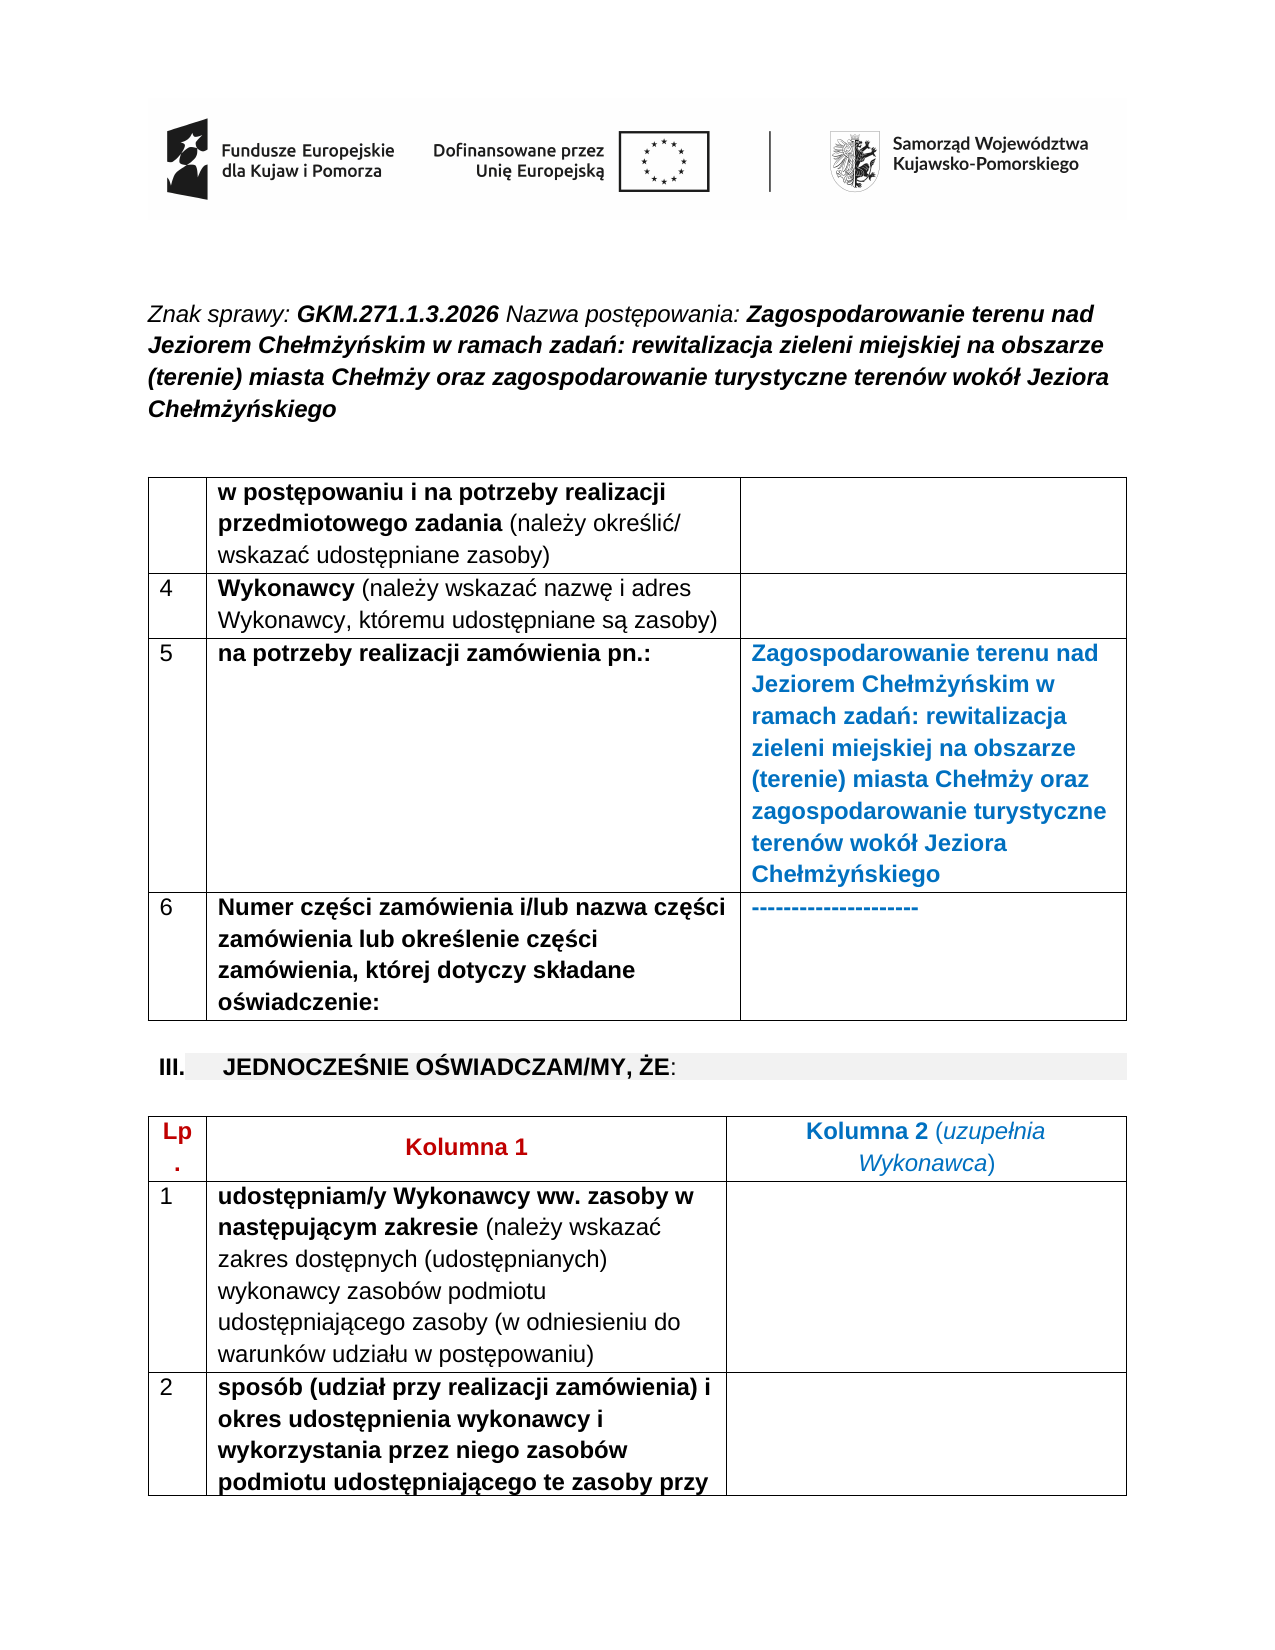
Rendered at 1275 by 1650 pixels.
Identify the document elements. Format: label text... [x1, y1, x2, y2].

list JEDNOCZEŚNIE OŚWIADCZAM/MY, ŻE: [185, 1053, 1127, 1080]
table_cell 5 [149, 639, 206, 892]
table_cell 3 [149, 478, 206, 573]
picture [147, 98, 1128, 220]
table_cell [741, 574, 1126, 637]
table_cell 6 [149, 893, 206, 1020]
table_cell [727, 1373, 1126, 1495]
table_header Kolumna 2 (uzupełnia Wykonawca) [727, 1117, 1126, 1181]
table_cell [727, 1182, 1126, 1372]
table_cell --------------------- [741, 893, 1126, 1020]
table_cell 1 [149, 1182, 206, 1372]
table_cell 4 [149, 574, 206, 637]
table_cell Zagospodarowanie terenu nad Jeziorem Chełmżyńskim w ramach zadań: rewitalizacja zieleni miejskiej na obszarze (terenie) miasta Chełmży oraz zagospodarowanie turystyczne terenów wokół Jeziora Chełmżyńskiego [741, 639, 1126, 892]
table_cell Numer części zamówienia i/lub nazwa części zamówienia lub określenie części zamówienia, której dotyczy składane oświadczenie: [207, 893, 740, 1020]
table_header Lp. [149, 1117, 206, 1181]
table_cell udostępniam/y Wykonawcy ww. zasoby w następującym zakresie (należy wskazać zakres dostępnych (udostępnianych) wykonawcy zasobów podmiotu udostępniającego zasoby (w odniesieniu do warunków udziału w postępowaniu) [207, 1182, 726, 1372]
table_header Kolumna 1 [207, 1117, 726, 1181]
table_cell [741, 478, 1126, 573]
table_cell na potrzeby realizacji zamówienia pn.: [207, 639, 740, 892]
table_cell 2 [149, 1373, 206, 1495]
table_cell Wykonawcy (należy wskazać nazwę i adres Wykonawcy, któremu udostępniane są zasoby) [207, 574, 740, 637]
